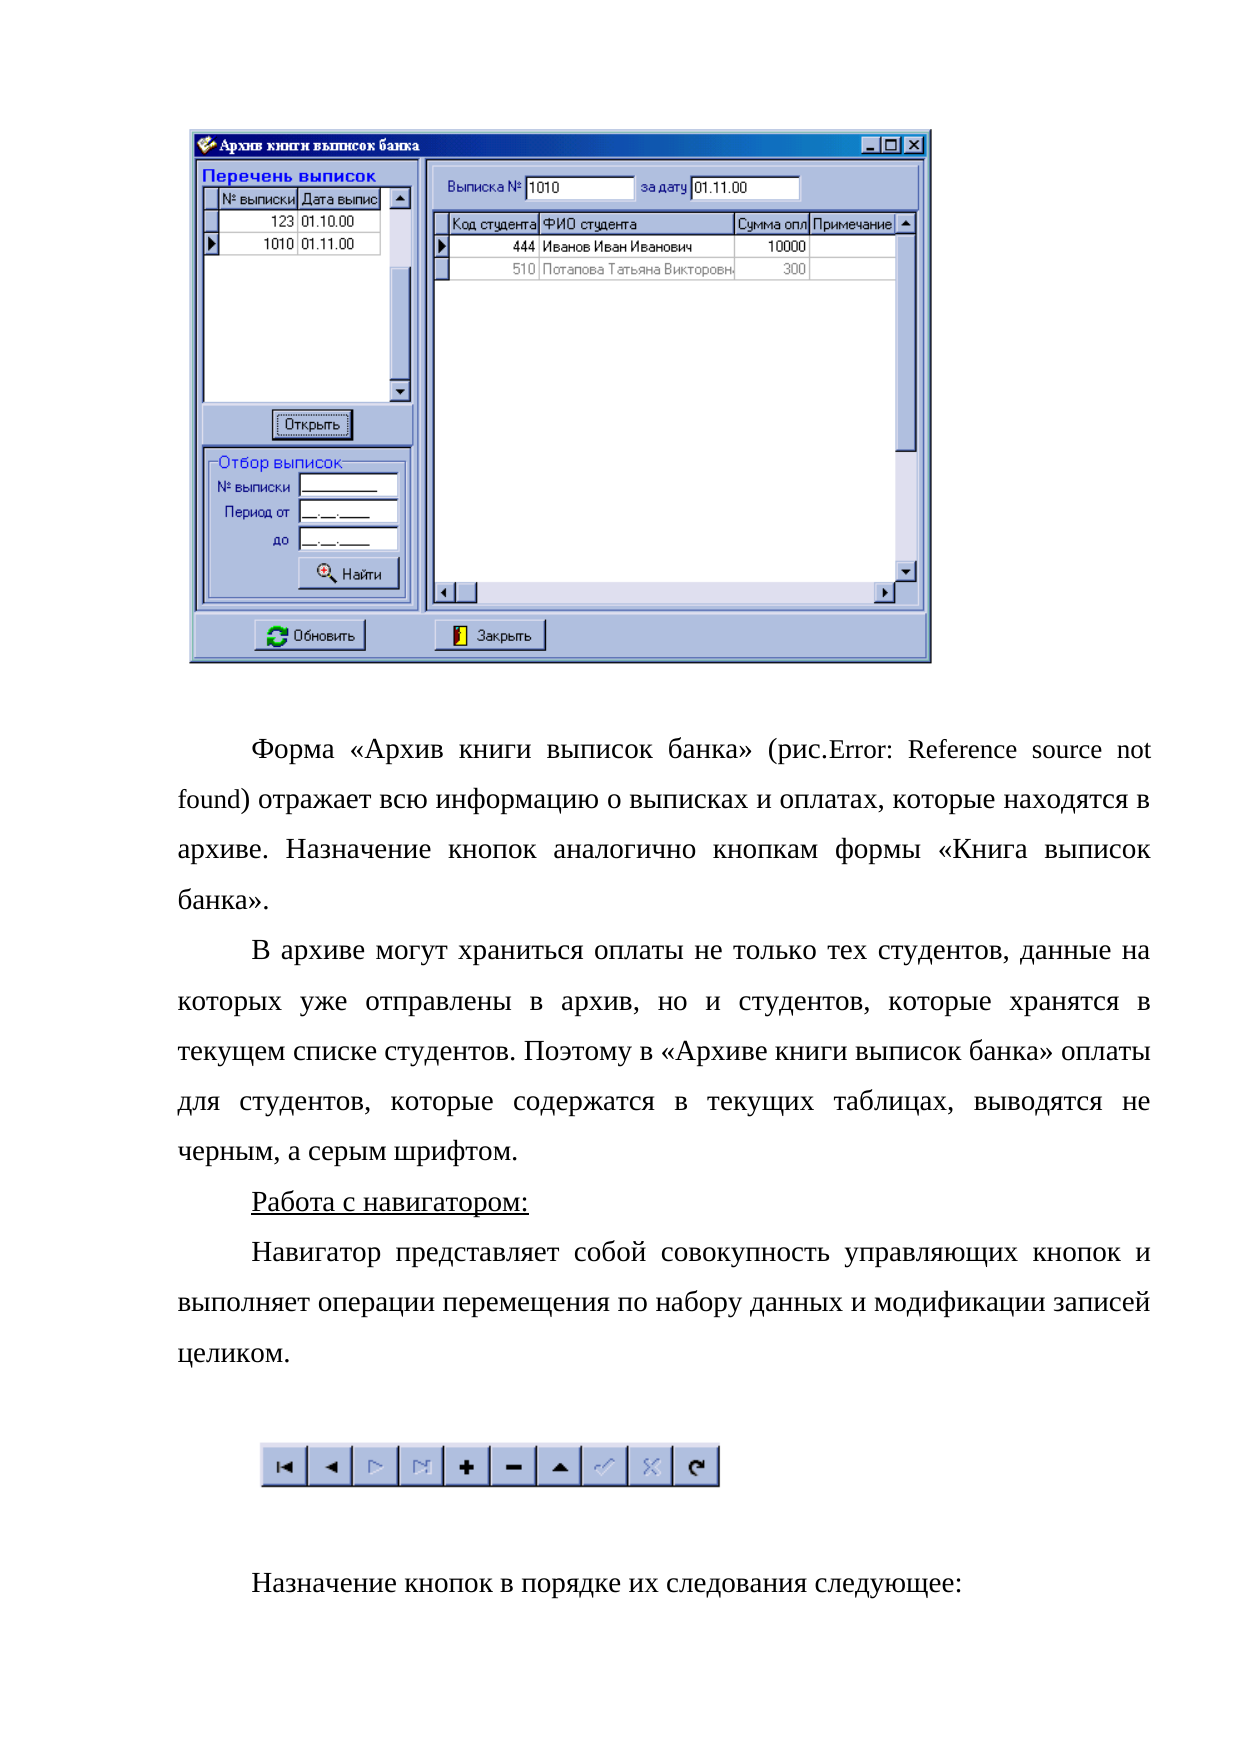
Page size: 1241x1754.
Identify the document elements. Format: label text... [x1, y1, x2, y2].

text Работа с навигатором: [177, 1184, 1152, 1217]
text Навигатор представляет собой совокупность управляющих кнопок и выполняет операции перемещения по набору данных и модификации записей целиком. [177, 1234, 1152, 1368]
picture [177, 118, 948, 681]
text Назначение кнопок в порядке их следования следующее: [177, 1565, 1152, 1599]
picture [251, 1435, 734, 1500]
text В архиве могут храниться оплаты не только тех студентов, данные на которых уже отправлены в архив, но и студентов, которые хранятся в текущем списке студентов. Поэтому в «Архиве книги выписок банка» оплаты для студентов, которые содержатся в текущих таблицах, выводятся не черным, а серым шрифтом. [177, 932, 1152, 1167]
